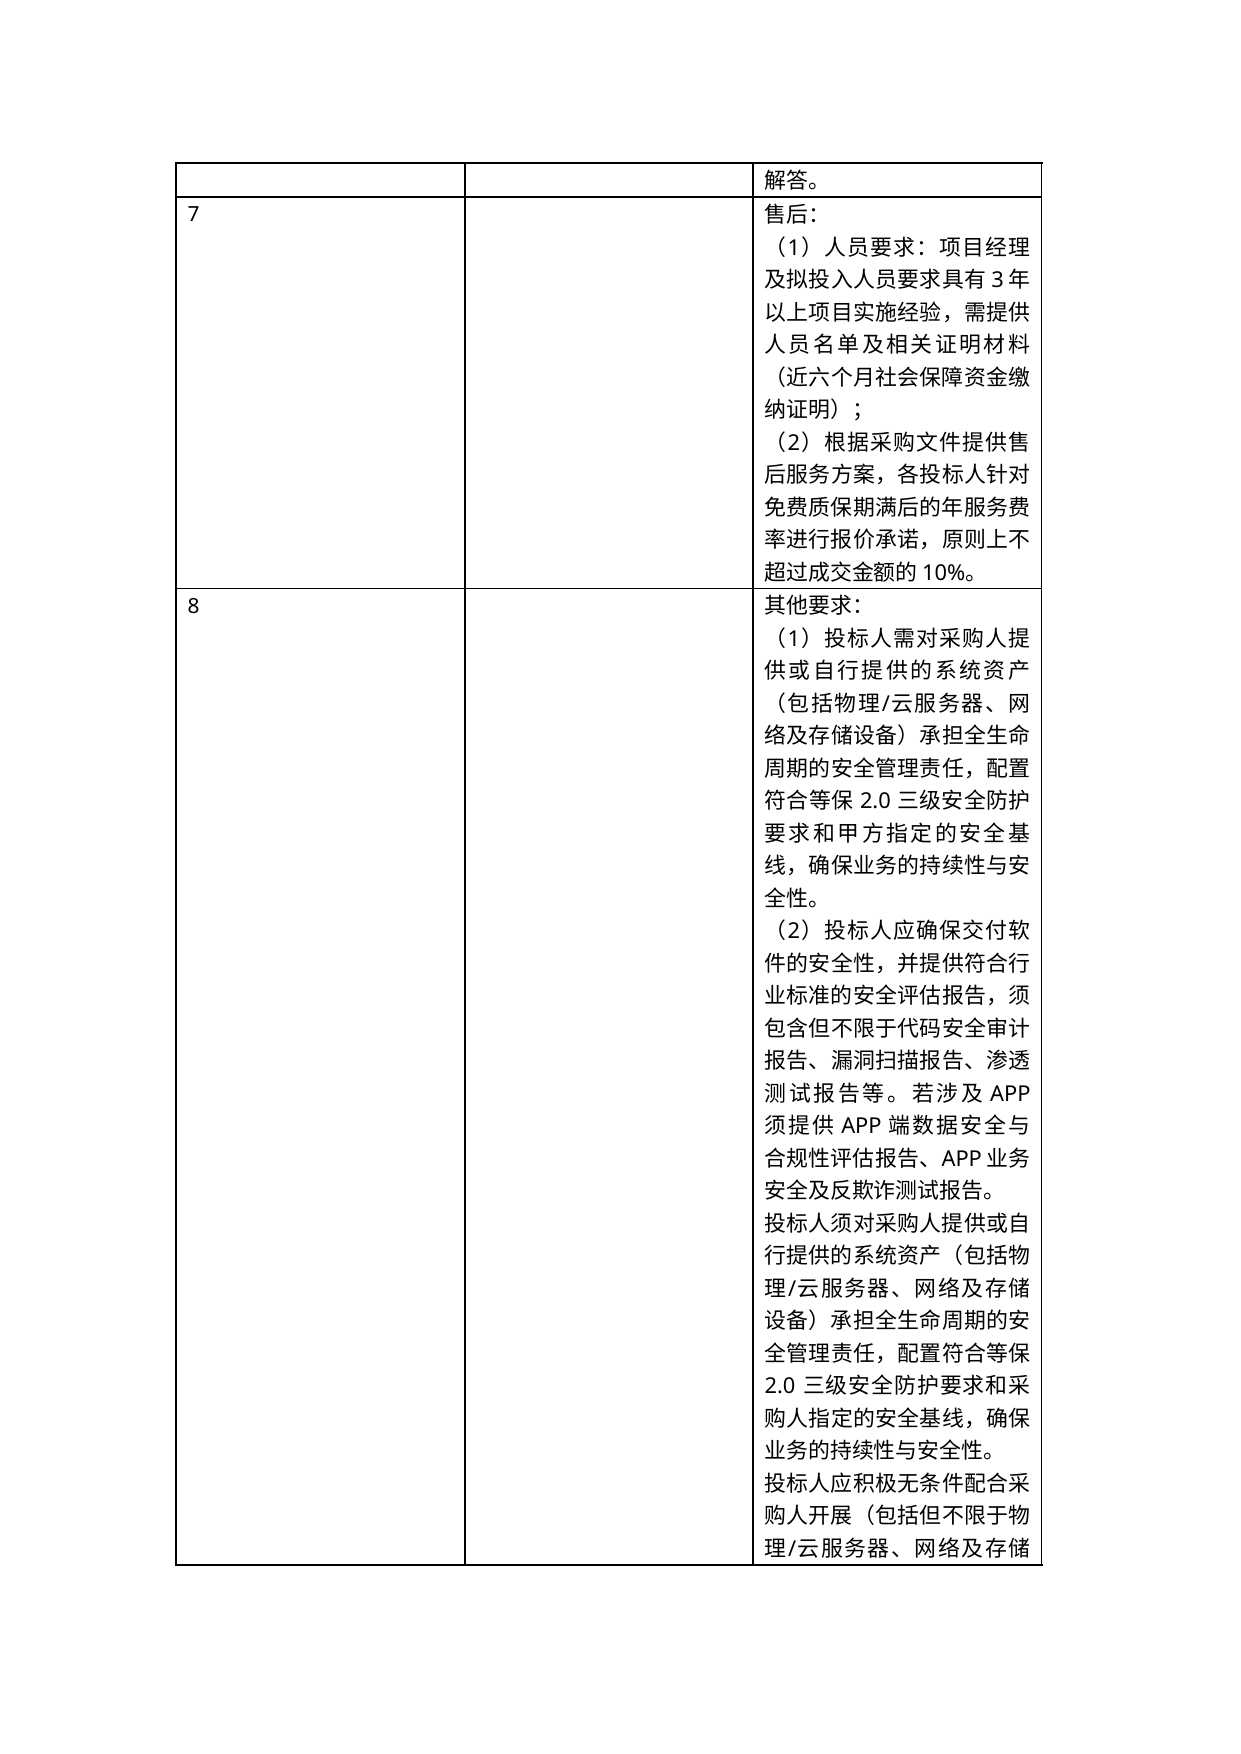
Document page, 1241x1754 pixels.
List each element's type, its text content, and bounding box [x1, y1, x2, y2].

table_cell 售后： （1）人员要求：项目经理及拟投入人员要求具有3年以上项目实施经验，需提供人员名单及相关证明材料（近六个月社会保障资金缴纳证明）； （2）根据采购文件提供售后服务方案，各投标人针对免费质保期满后的年服务费率进行报价承诺，原则上不超过成交金额的10%。 [754, 198, 1041, 588]
table_cell [466, 198, 752, 588]
table_cell 8 [177, 589, 464, 1564]
table_cell [466, 164, 752, 196]
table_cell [754, 164, 1041, 196]
table_cell 6 [177, 164, 464, 196]
table_cell 7 [177, 198, 464, 588]
table_cell [466, 589, 752, 1564]
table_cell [754, 589, 1041, 1564]
